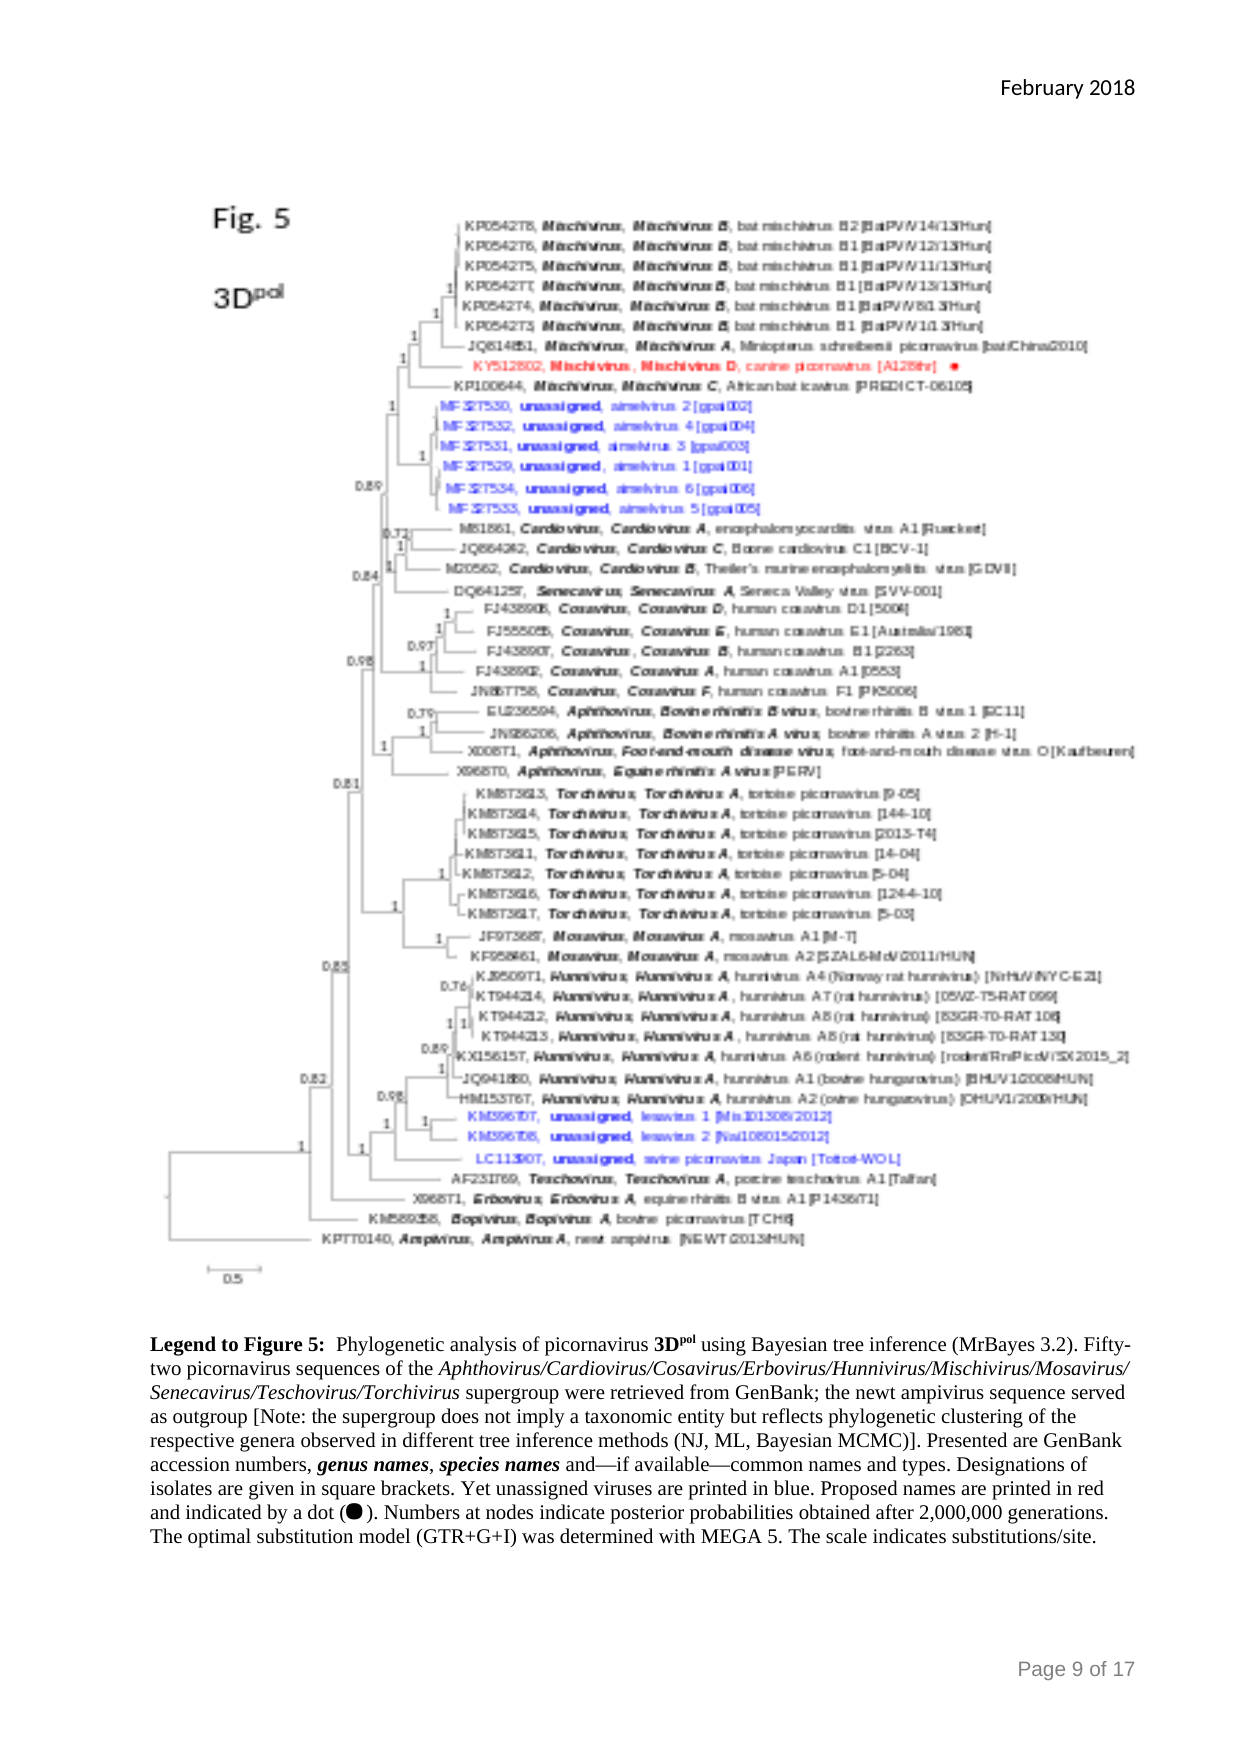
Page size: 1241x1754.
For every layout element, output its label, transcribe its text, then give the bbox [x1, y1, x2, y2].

text Legend to Figure 5: Phylogenetic analysis of picornavirus 3Dpol using Bayesian tree inference (MrBayes 3.2). Fifty-two picornavirus sequences of the Aphthovirus/Cardiovirus/Cosavirus/Erbovirus/Hunnivirus/Mischivirus/Mosavirus/ Senecavirus/Teschovirus/Torchivirus supergroup were retrieved from GenBank; the newt ampivirus sequence served as outgroup [Note: the supergroup does not imply a taxonomic entity but reflects phylogenetic clustering of the respective genera observed in different tree inference methods (NJ, ML, Bayesian MCMC)]. Presented are GenBank accession numbers, genus names, species names and—if available—common names and types. Designations of isolates are given in square brackets. Yet unassigned viruses are printed in blue. Proposed names are printed in red and indicated by a dot (). Numbers at nodes indicate posterior probabilities obtained after 2,000,000 generations. The optimal substitution model (GTR+G+I) was determined with MEGA 5. The scale indicates substitutions/site. [150, 1332, 1135, 1548]
